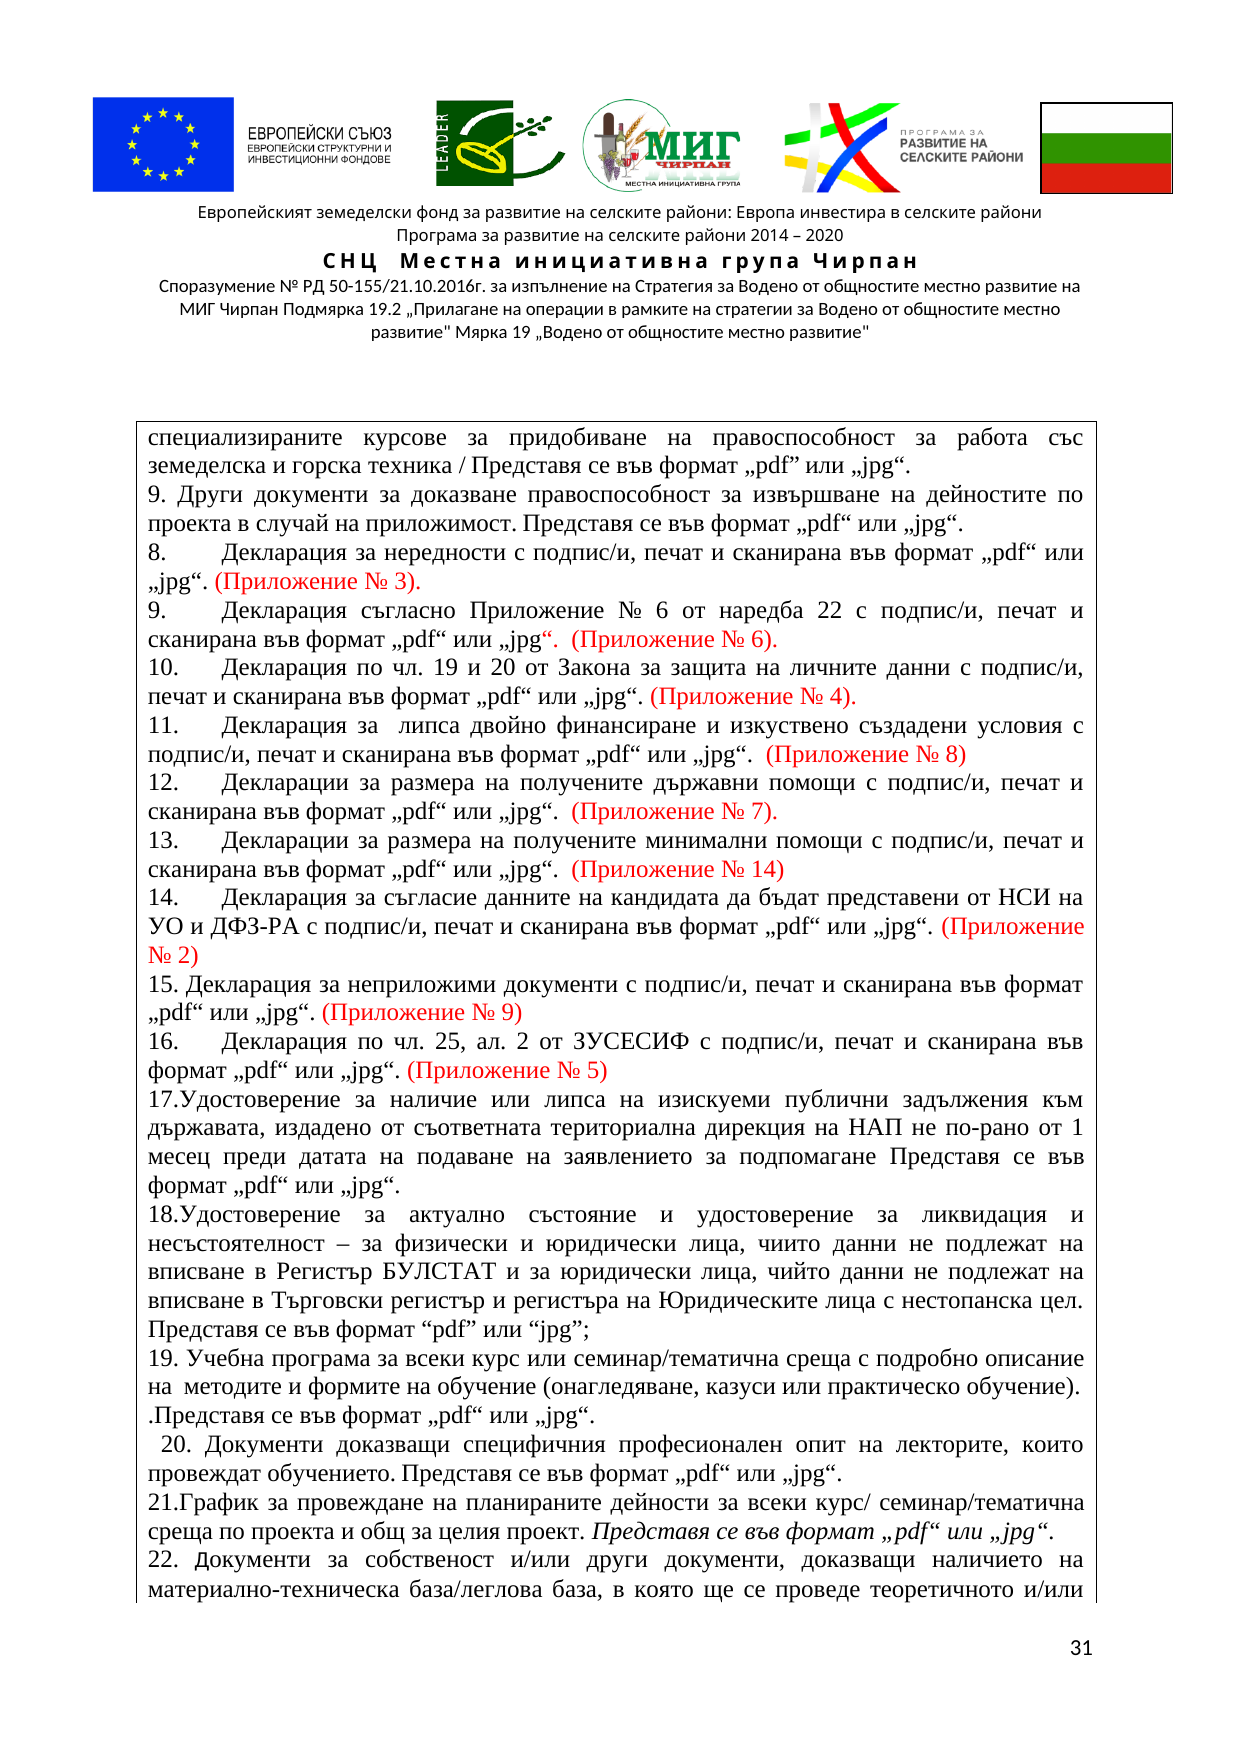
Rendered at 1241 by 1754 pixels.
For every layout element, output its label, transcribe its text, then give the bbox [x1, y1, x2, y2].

picture [79, 82, 425, 202]
picture [770, 95, 1033, 199]
picture [436, 100, 569, 186]
picture [582, 99, 741, 192]
